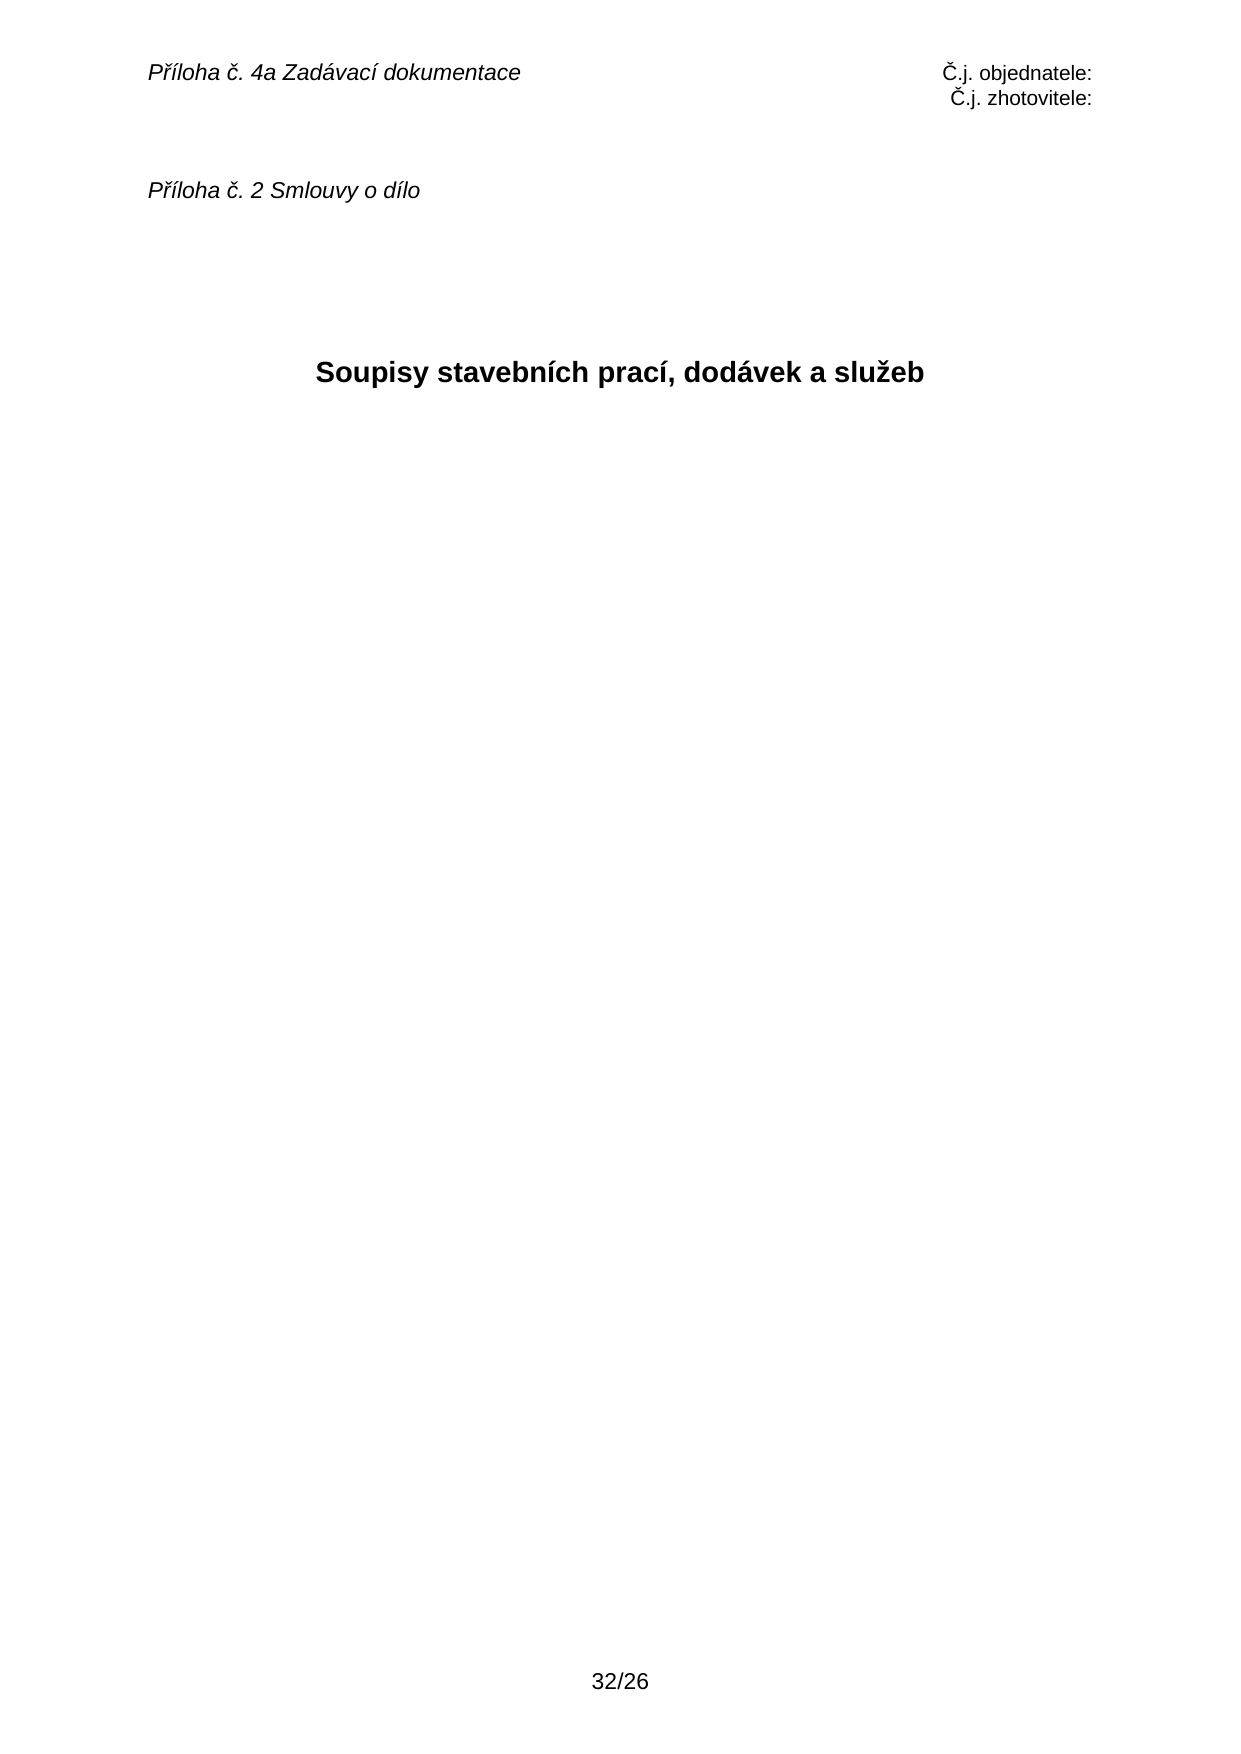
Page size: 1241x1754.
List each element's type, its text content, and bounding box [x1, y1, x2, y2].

text Příloha č. 2 Smlouvy o dílo [148, 177, 1093, 203]
text Soupisy stavebních prací, dodávek a služeb [148, 355, 1093, 388]
